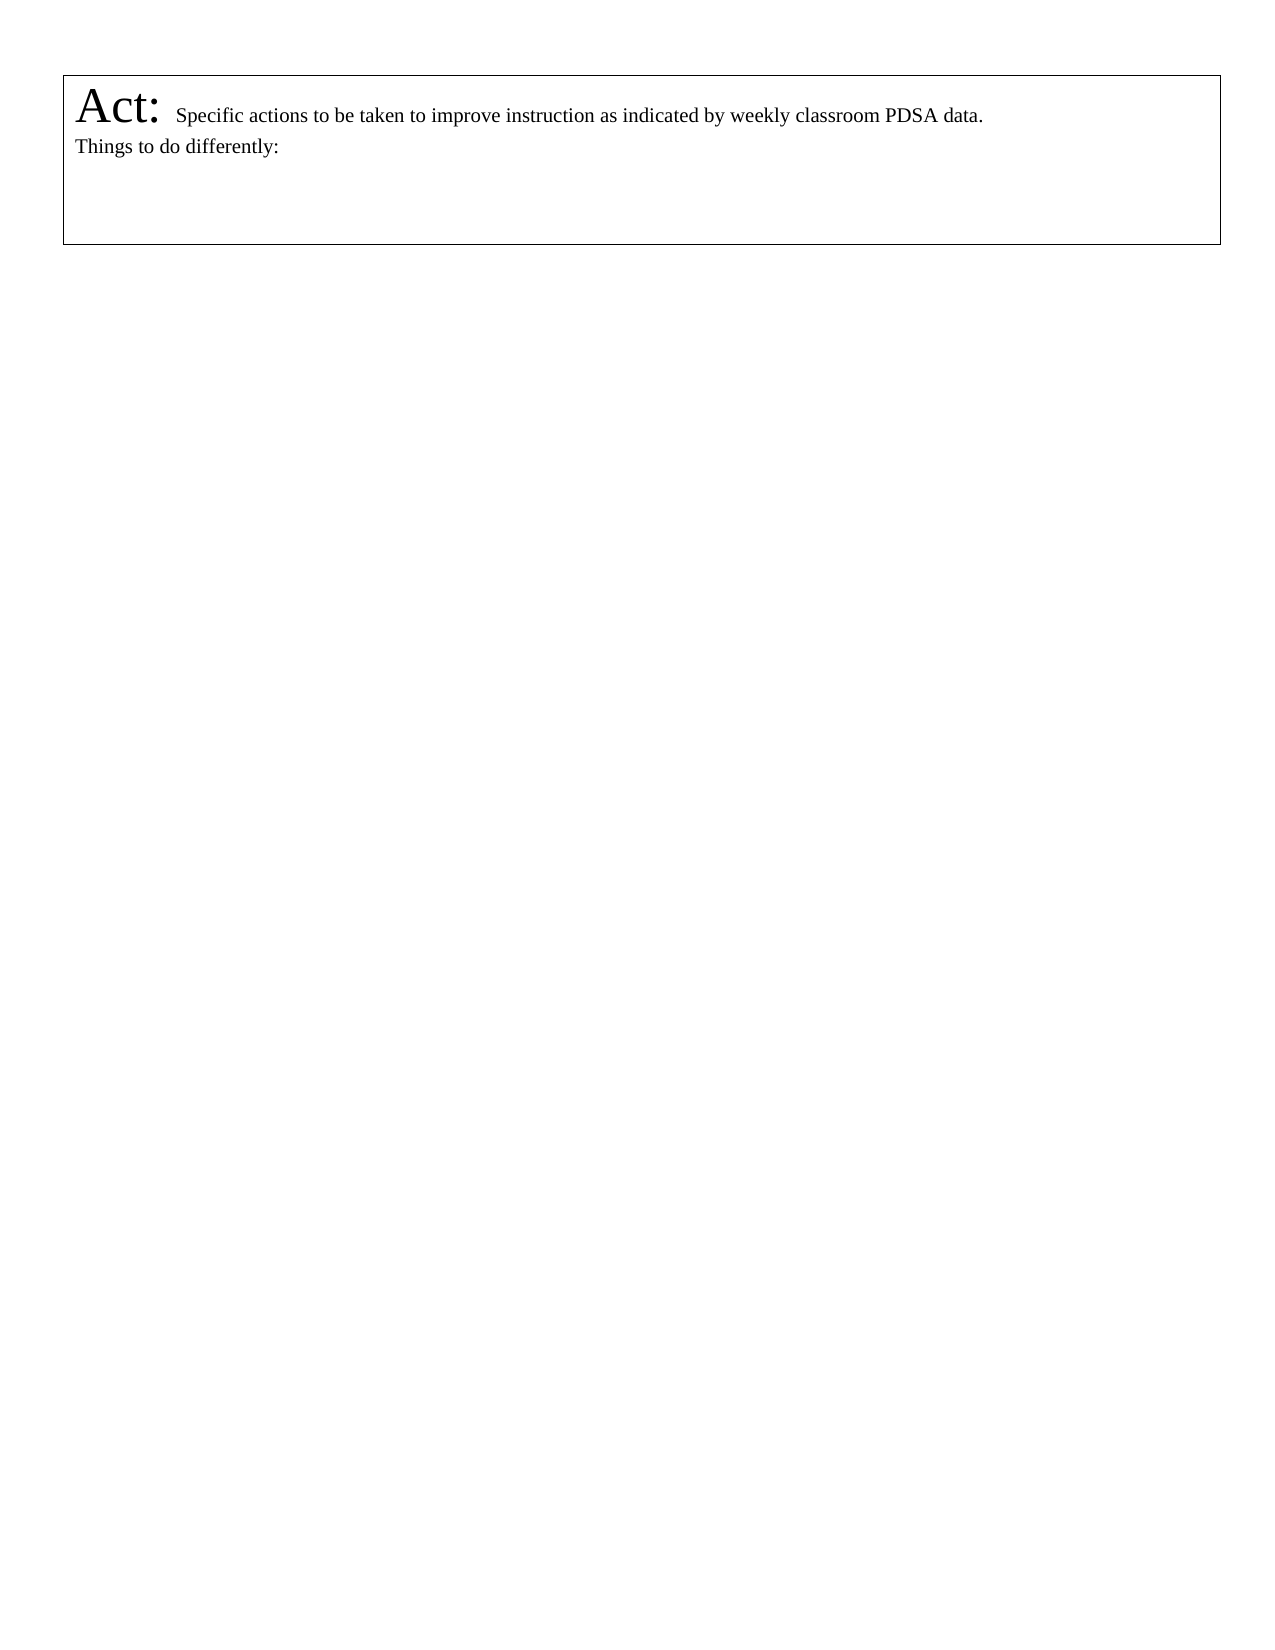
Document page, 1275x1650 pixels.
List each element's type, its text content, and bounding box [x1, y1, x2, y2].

table_cell Act: Specific actions to be taken to improve instruction as indicated by weekly classroom PDSA data. Things to do differently: [64, 76, 1220, 244]
